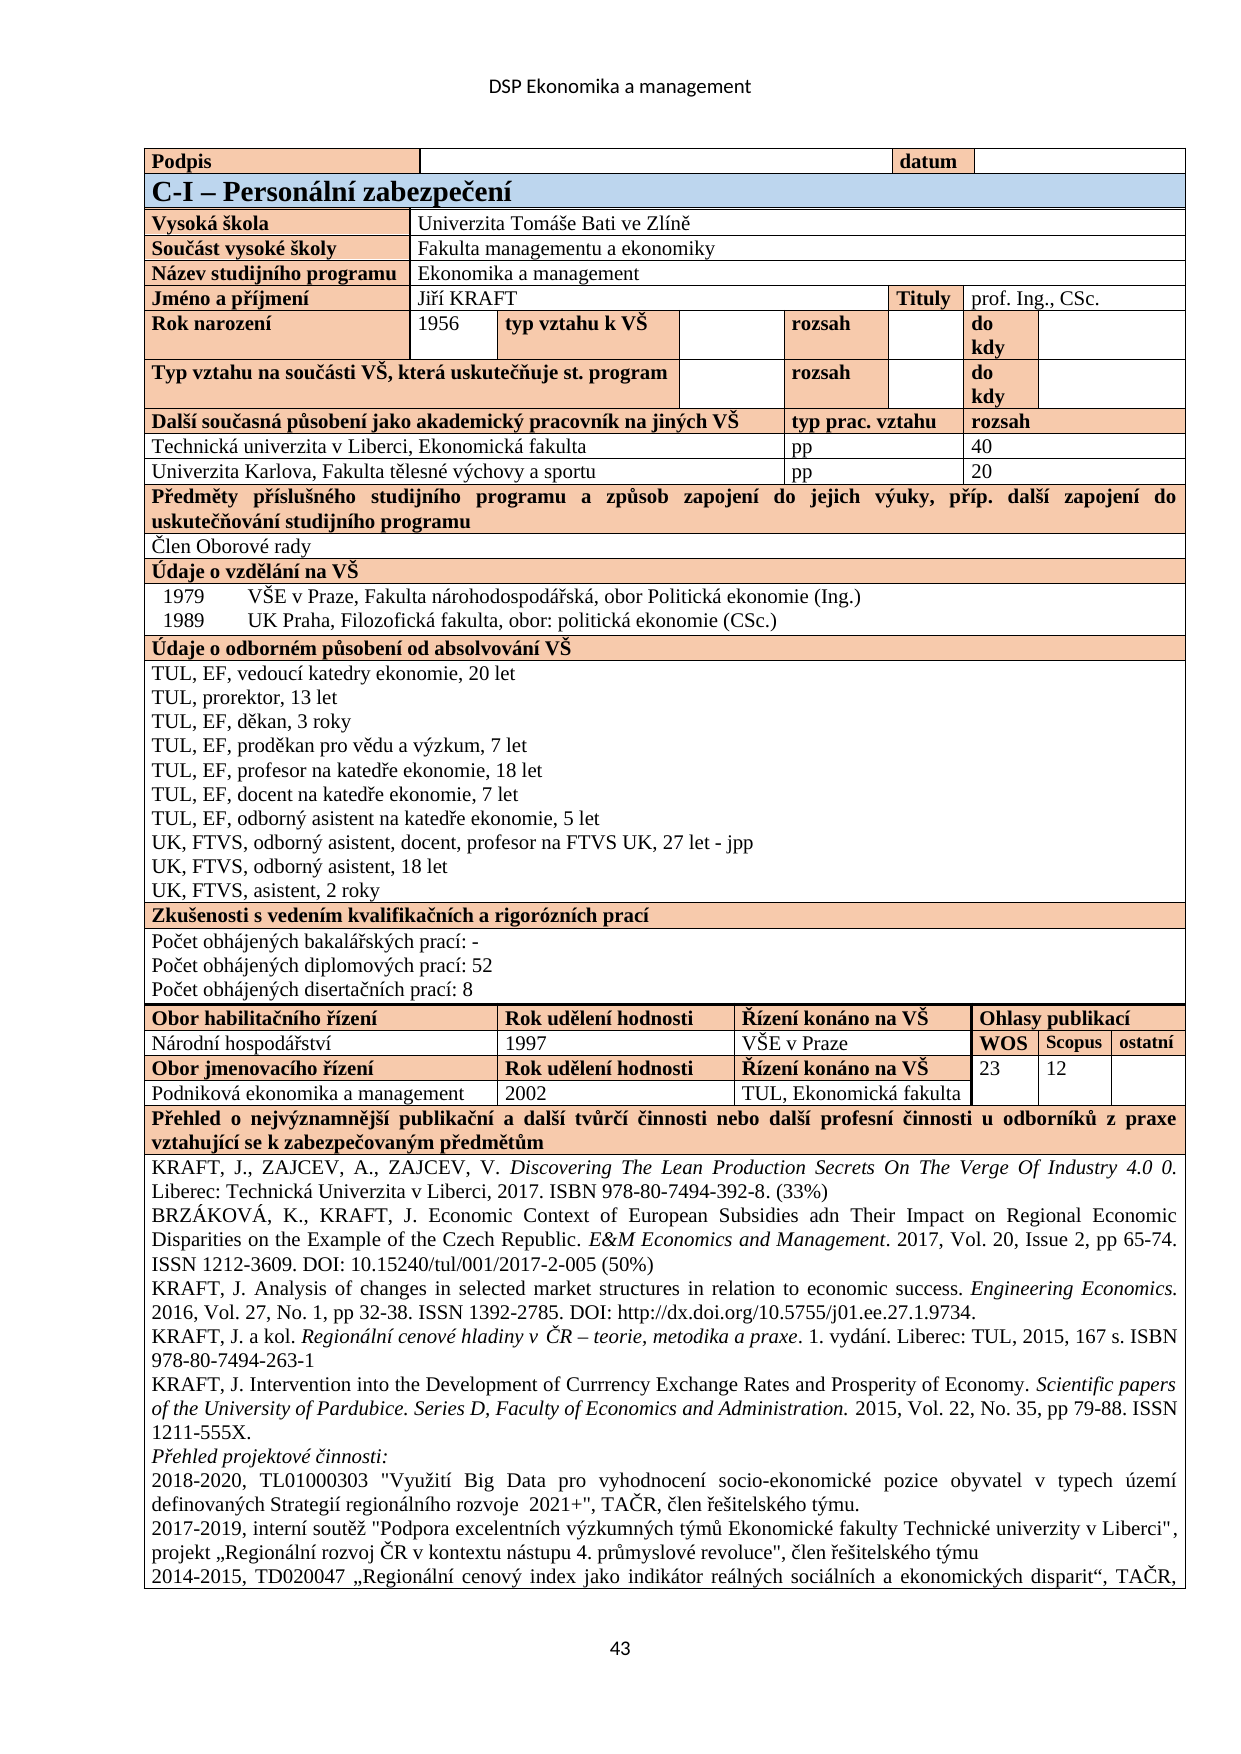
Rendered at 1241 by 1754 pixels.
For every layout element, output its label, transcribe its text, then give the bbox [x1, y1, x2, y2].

table_cell Název studijního programu [145, 261, 409, 285]
table_cell [889, 360, 963, 408]
table_cell VŠE v Praze [735, 1031, 970, 1055]
table_cell rozsah [785, 360, 888, 408]
table_cell [145, 584, 1185, 635]
table_cell 23 [973, 1056, 1038, 1105]
table_cell [1039, 311, 1185, 359]
table_cell Rok udělení hodnosti [498, 1056, 734, 1080]
table_cell Součást vysoké školy [145, 236, 409, 259]
table_cell TUL, Ekonomická fakulta [735, 1081, 970, 1105]
table_cell Přehled o nejvýznamnější publikační a další tvůrčí činnosti nebo další profesní činnosti u odborníků z praxe vztahující se k zabezpečovaným předmětům [145, 1106, 1185, 1154]
table_cell 12 [1039, 1056, 1111, 1105]
table_cell Počet obhájených bakalářských prací: - Počet obhájených diplomových prací: 52 Počet obhájených disertačních prací: 8 [145, 929, 1185, 1002]
table_cell typ prac. vztahu [785, 409, 963, 433]
table_cell WOS [973, 1031, 1038, 1055]
table_cell Tituly [889, 286, 963, 310]
table_cell Obor jmenovacího řízení [145, 1056, 497, 1080]
table_cell Zkušenosti s vedením kvalifikačních a rigorózních prací [145, 903, 1185, 928]
table_cell Člen Oborové rady [145, 534, 1185, 558]
table_cell do kdy [964, 311, 1038, 359]
table_cell Vysoká škola [145, 210, 409, 234]
table_cell Fakulta managementu a ekonomiky [411, 236, 1185, 259]
table_cell 2002 [498, 1081, 734, 1105]
table_cell [1112, 1056, 1185, 1105]
table_cell [1039, 360, 1185, 408]
table_cell rozsah [964, 409, 1185, 433]
table_cell Další současná působení jako akademický pracovník na jiných VŠ [145, 409, 784, 433]
table_cell Jiří KRAFT [411, 286, 888, 310]
table_cell C-I – Personální zabezpečení [145, 174, 1185, 207]
table_cell [680, 360, 784, 408]
table_cell Ekonomika a management [411, 261, 1185, 285]
table_cell Univerzita Karlova, Fakulta tělesné výchovy a sportu [145, 459, 784, 483]
table_cell 20 [964, 459, 1185, 483]
table_cell ostatní [1112, 1031, 1185, 1055]
table_cell datum [893, 149, 974, 173]
table_cell prof. Ing., CSc. [964, 286, 1185, 310]
table_cell pp [785, 459, 963, 483]
table_cell Ohlasy publikací [973, 1006, 1185, 1030]
table_cell 40 [964, 434, 1185, 458]
table_cell do kdy [964, 360, 1038, 408]
table_cell 1997 [498, 1031, 734, 1055]
table_cell [421, 149, 892, 173]
table_cell Technická univerzita v Liberci, Ekonomická fakulta [145, 434, 784, 458]
table_cell Obor habilitačního řízení [145, 1006, 497, 1030]
table_cell Údaje o odborném působení od absolvování VŠ [145, 636, 1185, 660]
table_cell Národní hospodářství [145, 1031, 497, 1055]
table_cell [680, 311, 784, 359]
table_cell TUL, EF, vedoucí katedry ekonomie, 20 let TUL, prorektor, 13 let TUL, EF, děkan, 3 roky TUL, EF, proděkan pro vědu a výzkum, 7 let TUL, EF, profesor na katedře ekonomie, 18 let TUL, EF, docent na katedře ekonomie, 7 let TUL, EF, odborný asistent na katedře ekonomie, 5 let UK, FTVS, odborný asistent, docent, profesor na FTVS UK, 27 let - jpp UK, FTVS, odborný asistent, 18 let UK, FTVS, asistent, 2 roky [145, 661, 1185, 902]
table_cell Řízení konáno na VŠ [735, 1006, 970, 1030]
table_cell pp [785, 434, 963, 458]
table_cell Podniková ekonomika a management [145, 1081, 497, 1105]
table_cell rozsah [785, 311, 888, 359]
table_cell Univerzita Tomáše Bati ve Zlíně [411, 210, 1185, 234]
table_cell Podpis [145, 149, 419, 173]
table_cell Scopus [1039, 1031, 1111, 1055]
table_cell 1956 [411, 311, 497, 359]
table_cell Rok udělení hodnosti [498, 1006, 734, 1030]
table_cell Předměty příslušného studijního programu a způsob zapojení do jejich výuky, příp. další zapojení do uskutečňování studijního programu [145, 485, 1185, 533]
table_cell [975, 149, 1185, 173]
table_cell Jméno a příjmení [145, 286, 409, 310]
table_cell Řízení konáno na VŠ [735, 1056, 970, 1080]
table_cell [889, 311, 963, 359]
table_cell Údaje o vzdělání na VŠ [145, 559, 1185, 583]
table_cell Rok narození [145, 311, 409, 359]
table_cell typ vztahu k VŠ [498, 311, 679, 359]
table_cell Typ vztahu na součásti VŠ, která uskutečňuje st. program [145, 360, 679, 408]
